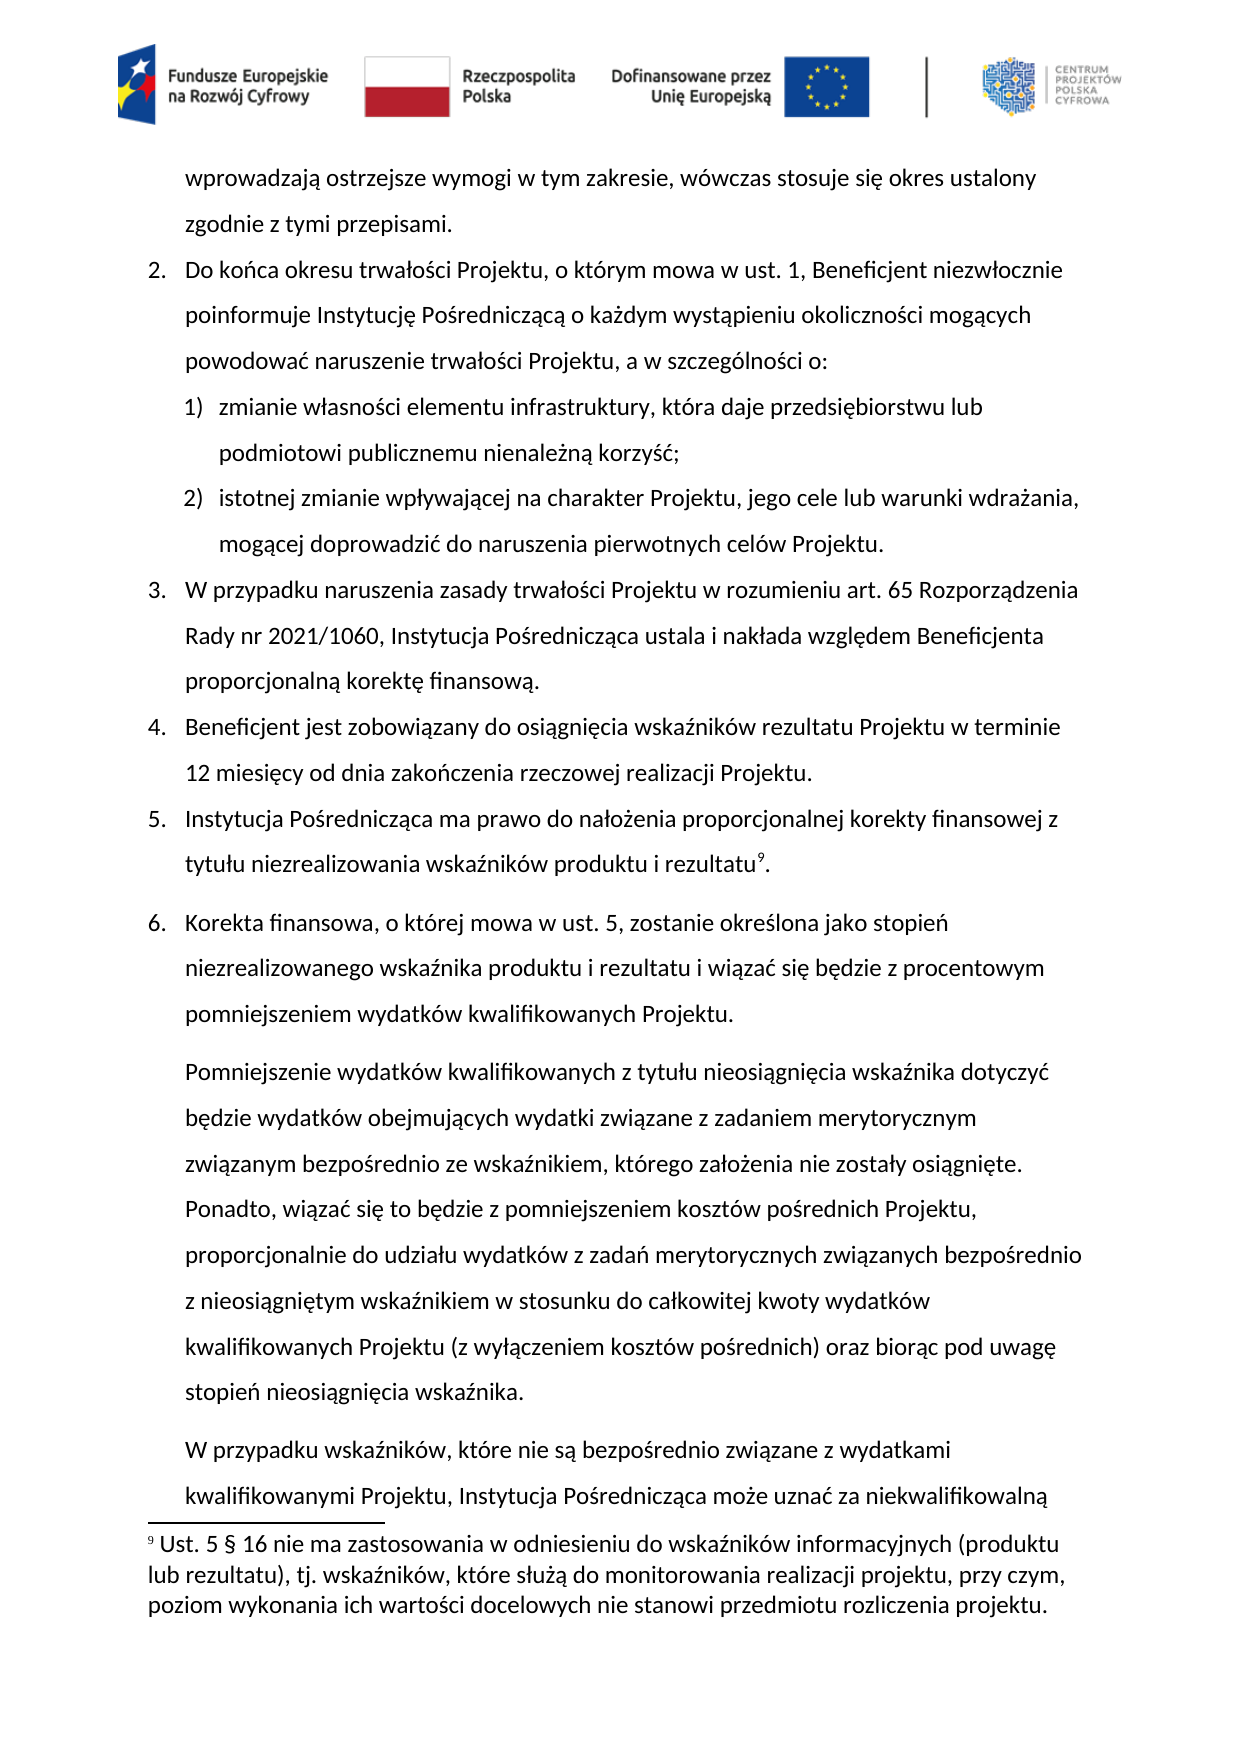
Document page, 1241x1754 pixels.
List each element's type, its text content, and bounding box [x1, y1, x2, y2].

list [148, 162, 1093, 239]
list W przypadku naruszenia zasady trwałości Projektu w rozumieniu art. 65 Rozporządzenia Rady nr 2021/1060, Instytucja Pośrednicząca ustala i nakłada względem Beneficjenta proporcjonalną korektę finansową. [148, 574, 1093, 696]
picture [118, 44, 1122, 125]
text Pomniejszenie wydatków kwalifikowanych z tytułu nieosiągnięcia wskaźnika dotyczyć będzie wydatków obejmujących wydatki związane z zadaniem merytorycznym związanym bezpośrednio ze wskaźnikiem, którego założenia nie zostały osiągnięte. Ponadto, wiązać się to będzie z pomniejszeniem kosztów pośrednich Projektu, proporcjonalnie do udziału wydatków z zadań merytorycznych związanych bezpośrednio z nieosiągniętym wskaźnikiem w stosunku do całkowitej kwoty wydatków kwalifikowanych Projektu (z wyłączeniem kosztów pośrednich) oraz biorąc pod uwagę stopień nieosiągnięcia wskaźnika. [185, 1056, 1093, 1407]
list Instytucja Pośrednicząca ma prawo do nałożenia proporcjonalnej korekty finansowej z tytułu niezrealizowania wskaźników produktu i rezultatu. [148, 803, 1093, 879]
list Beneficjent jest zobowiązany do osiągnięcia wskaźników rezultatu Projektu w terminie 12 miesięcy od dnia zakończenia rzeczowej realizacji Projektu. [148, 711, 1093, 787]
list Korekta finansowa, o której mowa w ust. 5, zostanie określona jako stopień niezrealizowanego wskaźnika produktu i rezultatu i wiązać się będzie z procentowym pomniejszeniem wydatków kwalifikowanych Projektu. [148, 907, 1093, 1029]
list zmianie własności elementu infrastruktury, która daje przedsiębiorstwu lub podmiotowi publicznemu nienależną korzyść; [183, 391, 1093, 467]
list istotnej zmianie wpływającej na charakter Projektu, jego cele lub warunki wdrażania, mogącej doprowadzić do naruszenia pierwotnych celów Projektu. [183, 483, 1093, 559]
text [185, 1435, 1093, 1511]
list Do końca okresu trwałości Projektu, o którym mowa w ust. 1, Beneficjent niezwłocznie poinformuje Instytucję Pośredniczącą o każdym wystąpieniu okoliczności mogących powodować naruszenie trwałości Projektu, a w szczególności o: [148, 254, 1093, 376]
